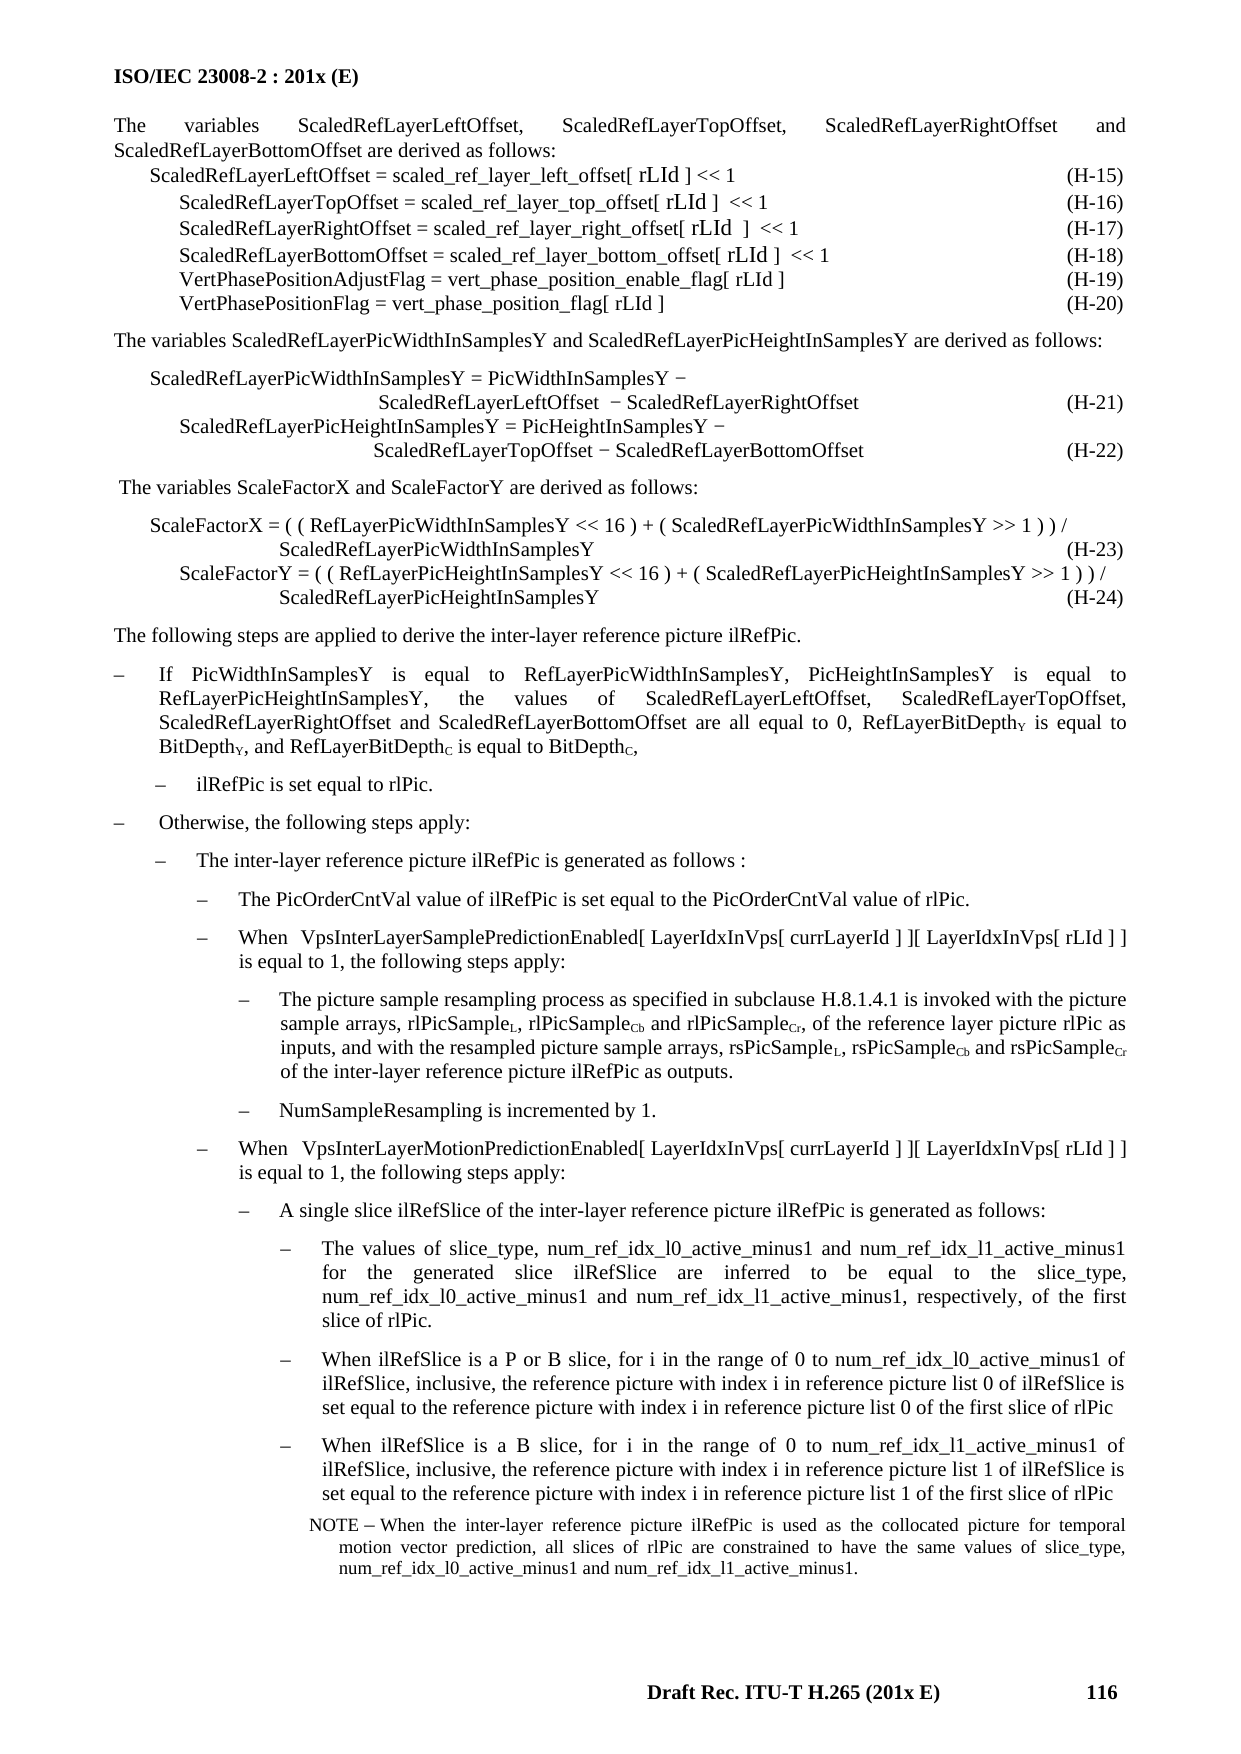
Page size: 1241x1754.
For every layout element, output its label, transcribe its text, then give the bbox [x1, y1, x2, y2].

list ilRefPic is set equal to rlPic. [155, 772, 1127, 796]
list A single slice ilRefSlice of the inter-layer reference picture ilRefPic is generated as follows: [238, 1198, 1127, 1222]
text ScaleFactorX = ( ( RefLayerPicWidthInSamplesY << 16 ) + ( ScaledRefLayerPicWidthInSamplesY >> 1 ) ) / ScaledRefLayerPicWidthInSamplesY (H-23) ScaleFactorY = ( ( RefLayerPicHeightInSamplesY << 16 ) + ( ScaledRefLayerPicHeightInSamplesY >> 1 ) ) / ScaledRefLayerPicHeightInSamplesY (H-24) [149, 513, 1127, 609]
text NOTE – When the inter-layer reference picture ilRefPic is used as the collocated picture for temporal motion vector prediction, all slices of rlPic are constrained to have the same values of slice_type, num_ref_idx_l0_active_minus1 and num_ref_idx_l1_active_minus1. [309, 1511, 1127, 1579]
text ScaledRefLayerLeftOffset = scaled_ref_layer_left_offset[ rLId ] << 1 (H-15) ScaledRefLayerTopOffset = scaled_ref_layer_top_offset[ rLId ] << 1 (H-16) ScaledRefLayerRightOffset = scaled_ref_layer_right_offset[ rLId ] << 1 (H-17) ScaledRefLayerBottomOffset = scaled_ref_layer_bottom_offset[ rLId ] << 1 (H-18) VertPhasePositionAdjustFlag = vert_phase_position_enable_flag[ rLId ] (H-19) VertPhasePositionFlag = vert_phase_position_flag[ rLId ] (H-20) [149, 162, 1127, 315]
list When ilRefSlice is a B slice, for i in the range of 0 to num_ref_idx_l1_active_minus1 of ilRefSlice, inclusive, the reference picture with index i in reference picture list 1 of ilRefSlice is set equal to the reference picture with index i in reference picture list 1 of the first slice of rlPic [280, 1433, 1127, 1505]
text ScaledRefLayerPicWidthInSamplesY = PicWidthInSamplesY − ScaledRefLayerLeftOffset − ScaledRefLayerRightOffset (H-21) ScaledRefLayerPicHeightInSamplesY = PicHeightInSamplesY − ScaledRefLayerTopOffset − ScaledRefLayerBottomOffset (H-22) [149, 366, 1127, 462]
text The following steps are applied to derive the inter-layer reference picture ilRefPic. [113, 623, 1127, 647]
text – Otherwise, the following steps apply: [113, 810, 1127, 834]
text The variables ScaledRefLayerLeftOffset, ScaledRefLayerTopOffset, ScaledRefLayerRightOffset and ScaledRefLayerBottomOffset are derived as follows: [113, 113, 1127, 162]
text The variables ScaleFactorX and ScaleFactorY are derived as follows: [113, 474, 1127, 499]
list When ilRefSlice is a P or B slice, for i in the range of 0 to num_ref_idx_l0_active_minus1 of ilRefSlice, inclusive, the reference picture with index i in reference picture list 0 of ilRefSlice is set equal to the reference picture with index i in reference picture list 0 of the first slice of rlPic [280, 1347, 1127, 1419]
list NumSampleResampling is incremented by 1. [238, 1097, 1127, 1122]
text The variables ScaledRefLayerPicWidthInSamplesY and ScaledRefLayerPicHeightInSamplesY are derived as follows: [113, 328, 1127, 352]
list The PicOrderCntVal value of ilRefPic is set equal to the PicOrderCntVal value of rlPic. [197, 887, 1127, 911]
list The inter-layer reference picture ilRefPic is generated as follows : [155, 848, 1127, 872]
text – If PicWidthInSamplesY is equal to RefLayerPicWidthInSamplesY, PicHeightInSamplesY is equal to RefLayerPicHeightInSamplesY, the values of ScaledRefLayerLeftOffset, ScaledRefLayerTopOffset, ScaledRefLayerRightOffset and ScaledRefLayerBottomOffset are all equal to 0, RefLayerBitDepthY is equal to BitDepthY, and RefLayerBitDepthC is equal to BitDepthC, [113, 661, 1127, 758]
list The values of slice_type, num_ref_idx_l0_active_minus1 and num_ref_idx_l1_active_minus1 for the generated slice ilRefSlice are inferred to be equal to the slice_type, num_ref_idx_l0_active_minus1 and num_ref_idx_l1_active_minus1, respectively, of the first slice of rlPic. [280, 1236, 1127, 1332]
list When VpsInterLayerMotionPredictionEnabled[ LayerIdxInVps[ currLayerId ] ][ LayerIdxInVps[ rLId ] ] is equal to 1, the following steps apply: [197, 1136, 1127, 1184]
list The picture sample resampling process as specified in subclause H.8.1.4.1 is invoked with the picture sample arrays, rlPicSampleL, rlPicSampleCb and rlPicSampleCr, of the reference layer picture rlPic as inputs, and with the resampled picture sample arrays, rsPicSampleL, rsPicSampleCb and rsPicSampleCr of the inter-layer reference picture ilRefPic as outputs. [238, 987, 1127, 1083]
list When VpsInterLayerSamplePredictionEnabled[ LayerIdxInVps[ currLayerId ] ][ LayerIdxInVps[ rLId ] ] is equal to 1, the following steps apply: [197, 925, 1127, 973]
